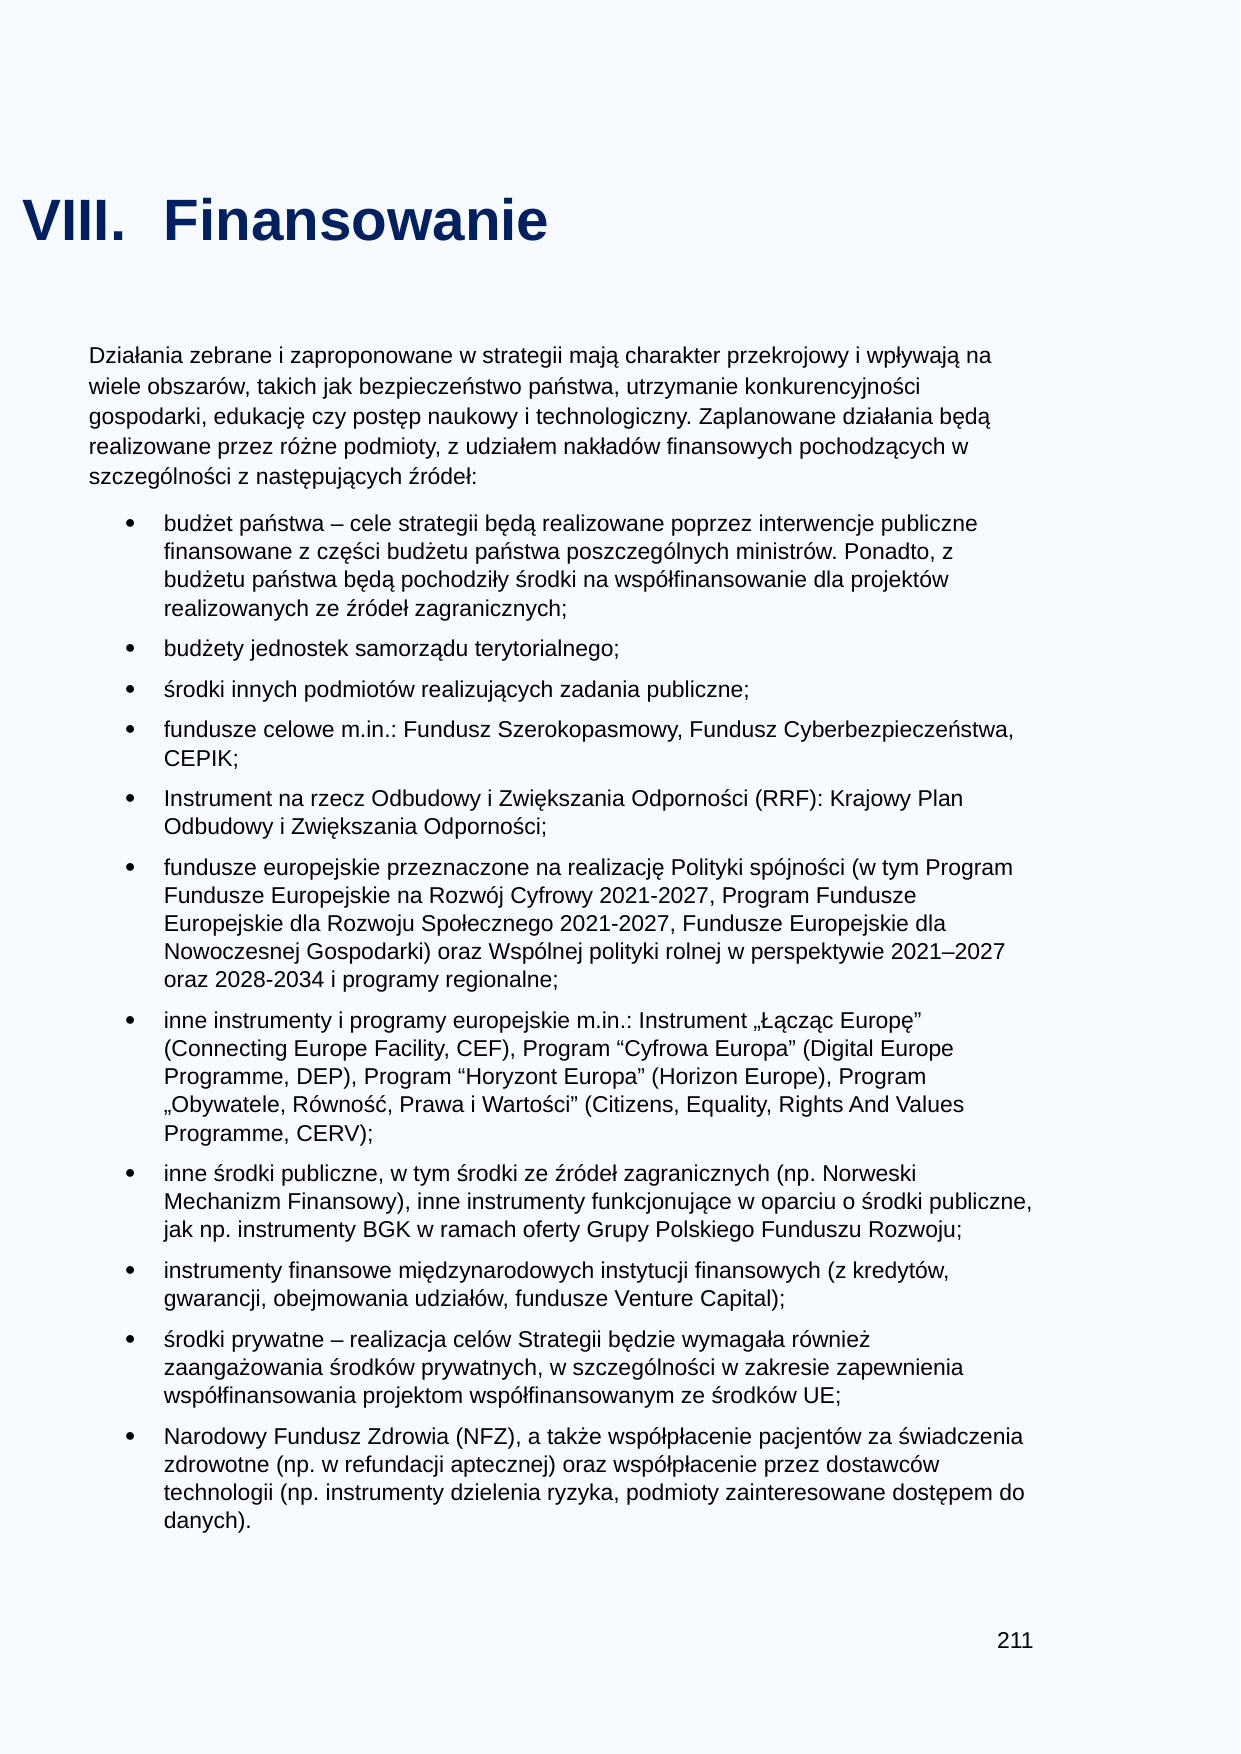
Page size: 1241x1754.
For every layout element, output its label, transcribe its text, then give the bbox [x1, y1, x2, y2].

list budżety jednostek samorządu terytorialnego; [126, 635, 1033, 661]
text Działania zebrane i zaproponowane w strategii mają charakter przekrojowy i wpływają na wiele obszarów, takich jak bezpieczeństwo państwa, utrzymanie konkurencyjności gospodarki, edukację czy postęp naukowy i technologiczny. Zaplanowane działania będą realizowane przez różne podmioty, z udziałem nakładów finansowych pochodzących w szczególności z następujących źródeł: [89, 342, 1033, 489]
list fundusze europejskie przeznaczone na realizację Polityki spójności (w tym Program Fundusze Europejskie na Rozwój Cyfrowy 2021-2027, Program Fundusze Europejskie dla Rozwoju Społecznego 2021-2027, Fundusze Europejskie dla Nowoczesnej Gospodarki) oraz Wspólnej polityki rolnej w perspektywie 2021–2027 oraz 2028-2034 i programy regionalne; [126, 854, 1033, 993]
list środki prywatne – realizacja celów Strategii będzie wymagała również zaangażowania środków prywatnych, w szczególności w zakresie zapewnienia współfinansowania projektom współfinansowanym ze środków UE; [126, 1326, 1033, 1408]
list środki innych podmiotów realizujących zadania publiczne; [126, 676, 1033, 702]
list instrumenty finansowe międzynarodowych instytucji finansowych (z kredytów, gwarancji, obejmowania udziałów, fundusze Venture Capital); [126, 1257, 1033, 1311]
list budżet państwa – cele strategii będą realizowane poprzez interwencje publiczne finansowane z części budżetu państwa poszczególnych ministrów. Ponadto, z budżetu państwa będą pochodziły środki na współfinansowanie dla projektów realizowanych ze źródeł zagranicznych; [126, 510, 1033, 621]
list Instrument na rzecz Odbudowy i Zwiększania Odporności (RRF): Krajowy Plan Odbudowy i Zwiększania Odporności; [126, 785, 1033, 839]
subtitle Finansowanie [126, 185, 1033, 252]
list Narodowy Fundusz Zdrowia (NFZ), a także współpłacenie pacjentów za świadczenia zdrowotne (np. w refundacji aptecznej) oraz współpłacenie przez dostawców technologii (np. instrumenty dzielenia ryzyka, podmioty zainteresowane dostępem do danych). [126, 1423, 1033, 1533]
list inne instrumenty i programy europejskie m.in.: Instrument „Łącząc Europę” (Connecting Europe Facility, CEF), Program “Cyfrowa Europa” (Digital Europe Programme, DEP), Program “Horyzont Europa” (Horizon Europe), Program „Obywatele, Równość, Prawa i Wartości” (Citizens, Equality, Rights And Values Programme, CERV); [126, 1007, 1033, 1146]
list fundusze celowe m.in.: Fundusz Szerokopasmowy, Fundusz Cyberbezpieczeństwa, CEPIK; [126, 716, 1033, 771]
list inne środki publiczne, w tym środki ze źródeł zagranicznych (np. Norweski Mechanizm Finansowy), inne instrumenty funkcjonujące w oparciu o środki publiczne, jak np. instrumenty BGK w ramach oferty Grupy Polskiego Funduszu Rozwoju; [126, 1160, 1033, 1243]
